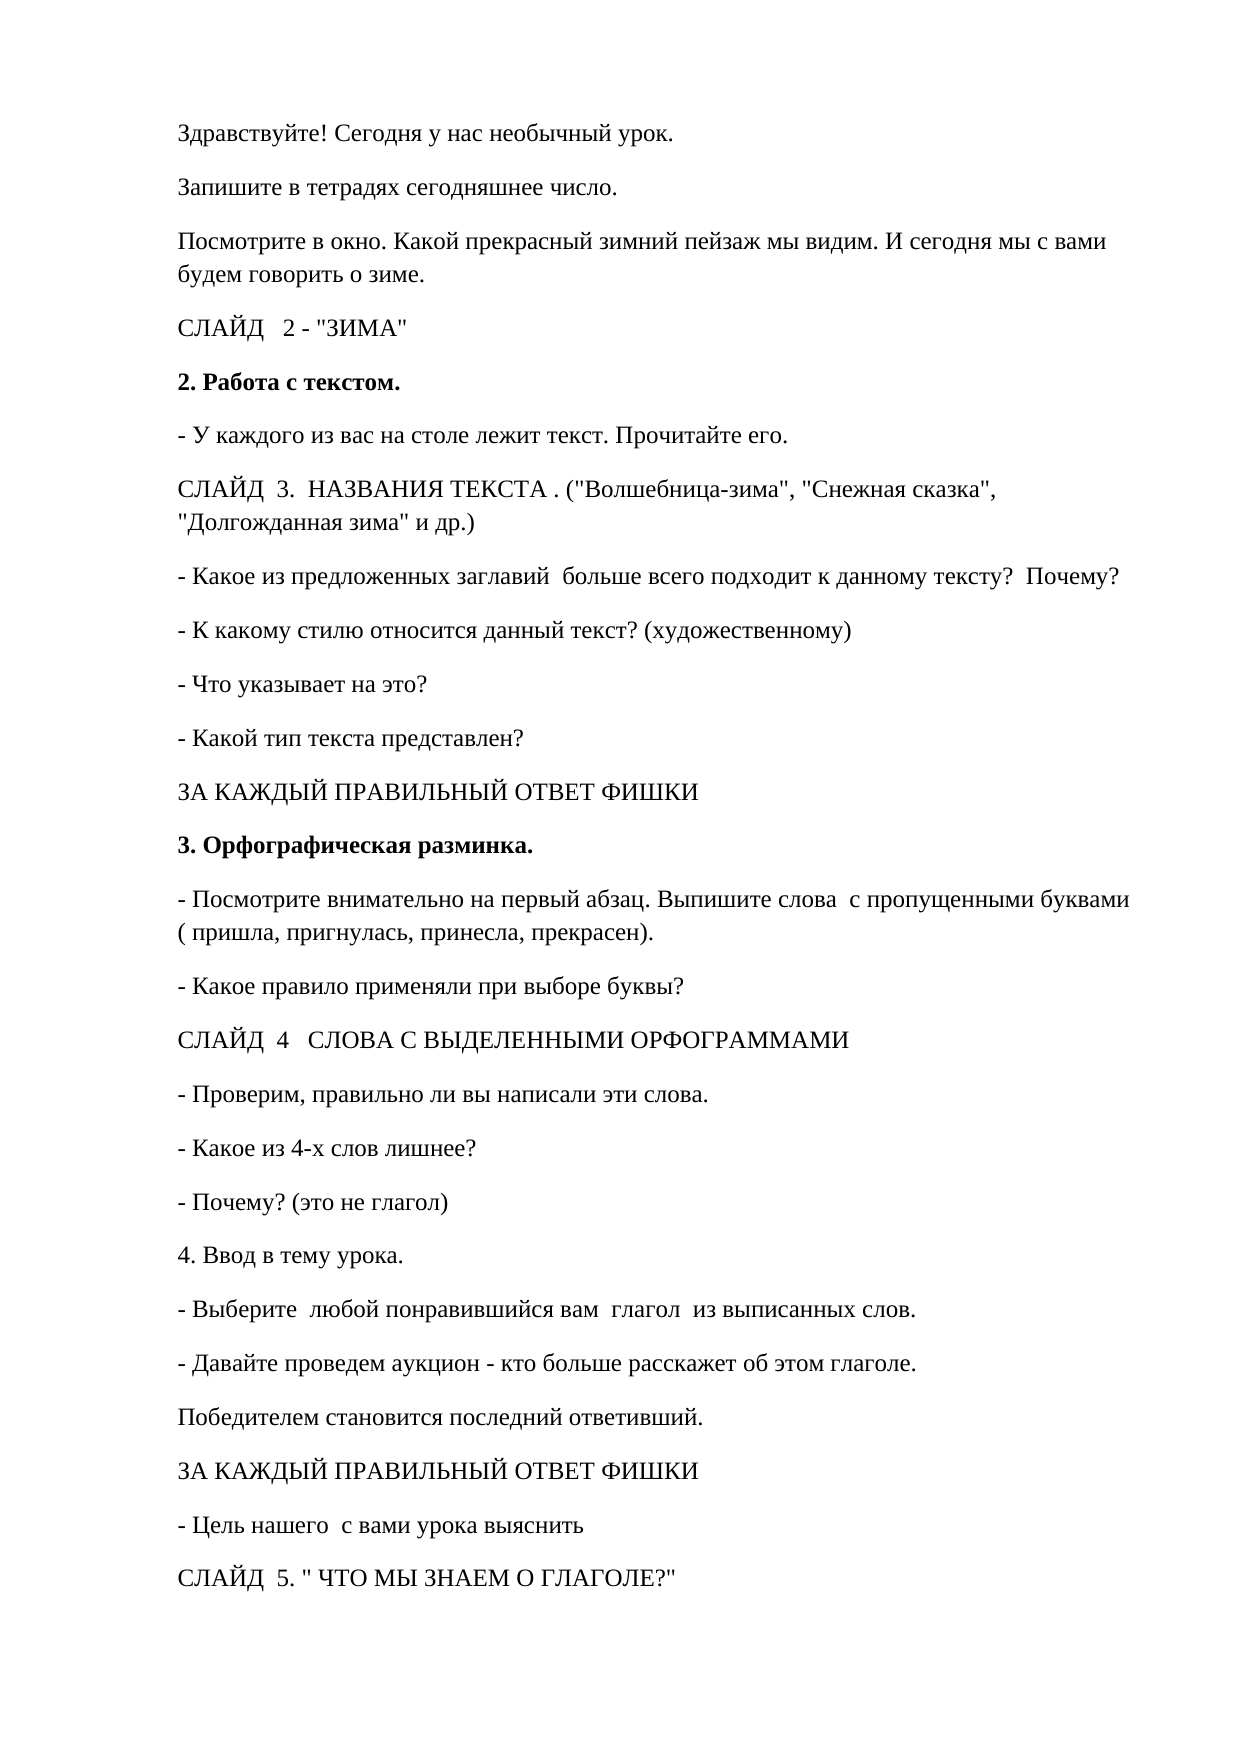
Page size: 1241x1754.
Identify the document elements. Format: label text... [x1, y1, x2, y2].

text ЗА КАЖДЫЙ ПРАВИЛЬНЫЙ ОТВЕТ ФИШКИ [177, 1456, 1152, 1484]
text - Проверим, правильно ли вы написали эти слова. [177, 1079, 1152, 1108]
text - Цель нашего с вами урока выяснить [177, 1510, 1152, 1538]
text - Почему? (это не глагол) [177, 1187, 1152, 1215]
text Запишите в тетрадях сегодняшнее число. [177, 172, 1152, 201]
text Победителем становится последний ответивший. [177, 1402, 1152, 1431]
text - Какое из предложенных заглавий больше всего подходит к данному тексту? Почему? [177, 561, 1152, 590]
text 3. Орфографическая разминка. [177, 830, 1152, 859]
text - Какое из 4-х слов лишнее? [177, 1133, 1152, 1161]
text - Давайте проведем аукцион - кто больше расскажет об этом глаголе. [177, 1348, 1152, 1377]
text ЗА КАЖДЫЙ ПРАВИЛЬНЫЙ ОТВЕТ ФИШКИ [177, 777, 1152, 805]
text Посмотрите в окно. Какой прекрасный зимний пейзаж мы видим. И сегодня мы с вами будем говорить о зиме. [177, 226, 1152, 288]
text 4. Ввод в тему урока. [177, 1240, 1152, 1269]
text - Что указывает на это? [177, 669, 1152, 698]
text - Выберите любой понравившийся вам глагол из выписанных слов. [177, 1294, 1152, 1323]
text - Какое правило применяли при выборе буквы? [177, 971, 1152, 1000]
text СЛАЙД 5. " ЧТО МЫ ЗНАЕМ О ГЛАГОЛЕ?" [177, 1563, 1152, 1592]
text - У каждого из вас на столе лежит текст. Прочитайте его. [177, 420, 1152, 449]
text СЛАЙД 2 - "ЗИМА" [177, 313, 1152, 341]
text Здравствуйте! Сегодня у нас необычный урок. [177, 118, 1152, 147]
text - К какому стилю относится данный текст? (художественному) [177, 615, 1152, 644]
text СЛАЙД 3. НАЗВАНИЯ ТЕКСТА . ("Волшебница-зима", "Снежная сказка", "Долгожданная зима" и др.) [177, 474, 1152, 536]
text - Какой тип текста представлен? [177, 723, 1152, 751]
text СЛАЙД 4 СЛОВА С ВЫДЕЛЕННЫМИ ОРФОГРАММАМИ [177, 1025, 1152, 1054]
text - Посмотрите внимательно на первый абзац. Выпишите слова с пропущенными буквами ( пришла, пригнулась, принесла, прекрасен). [177, 884, 1152, 946]
text 2. Работа с текстом. [177, 367, 1152, 395]
